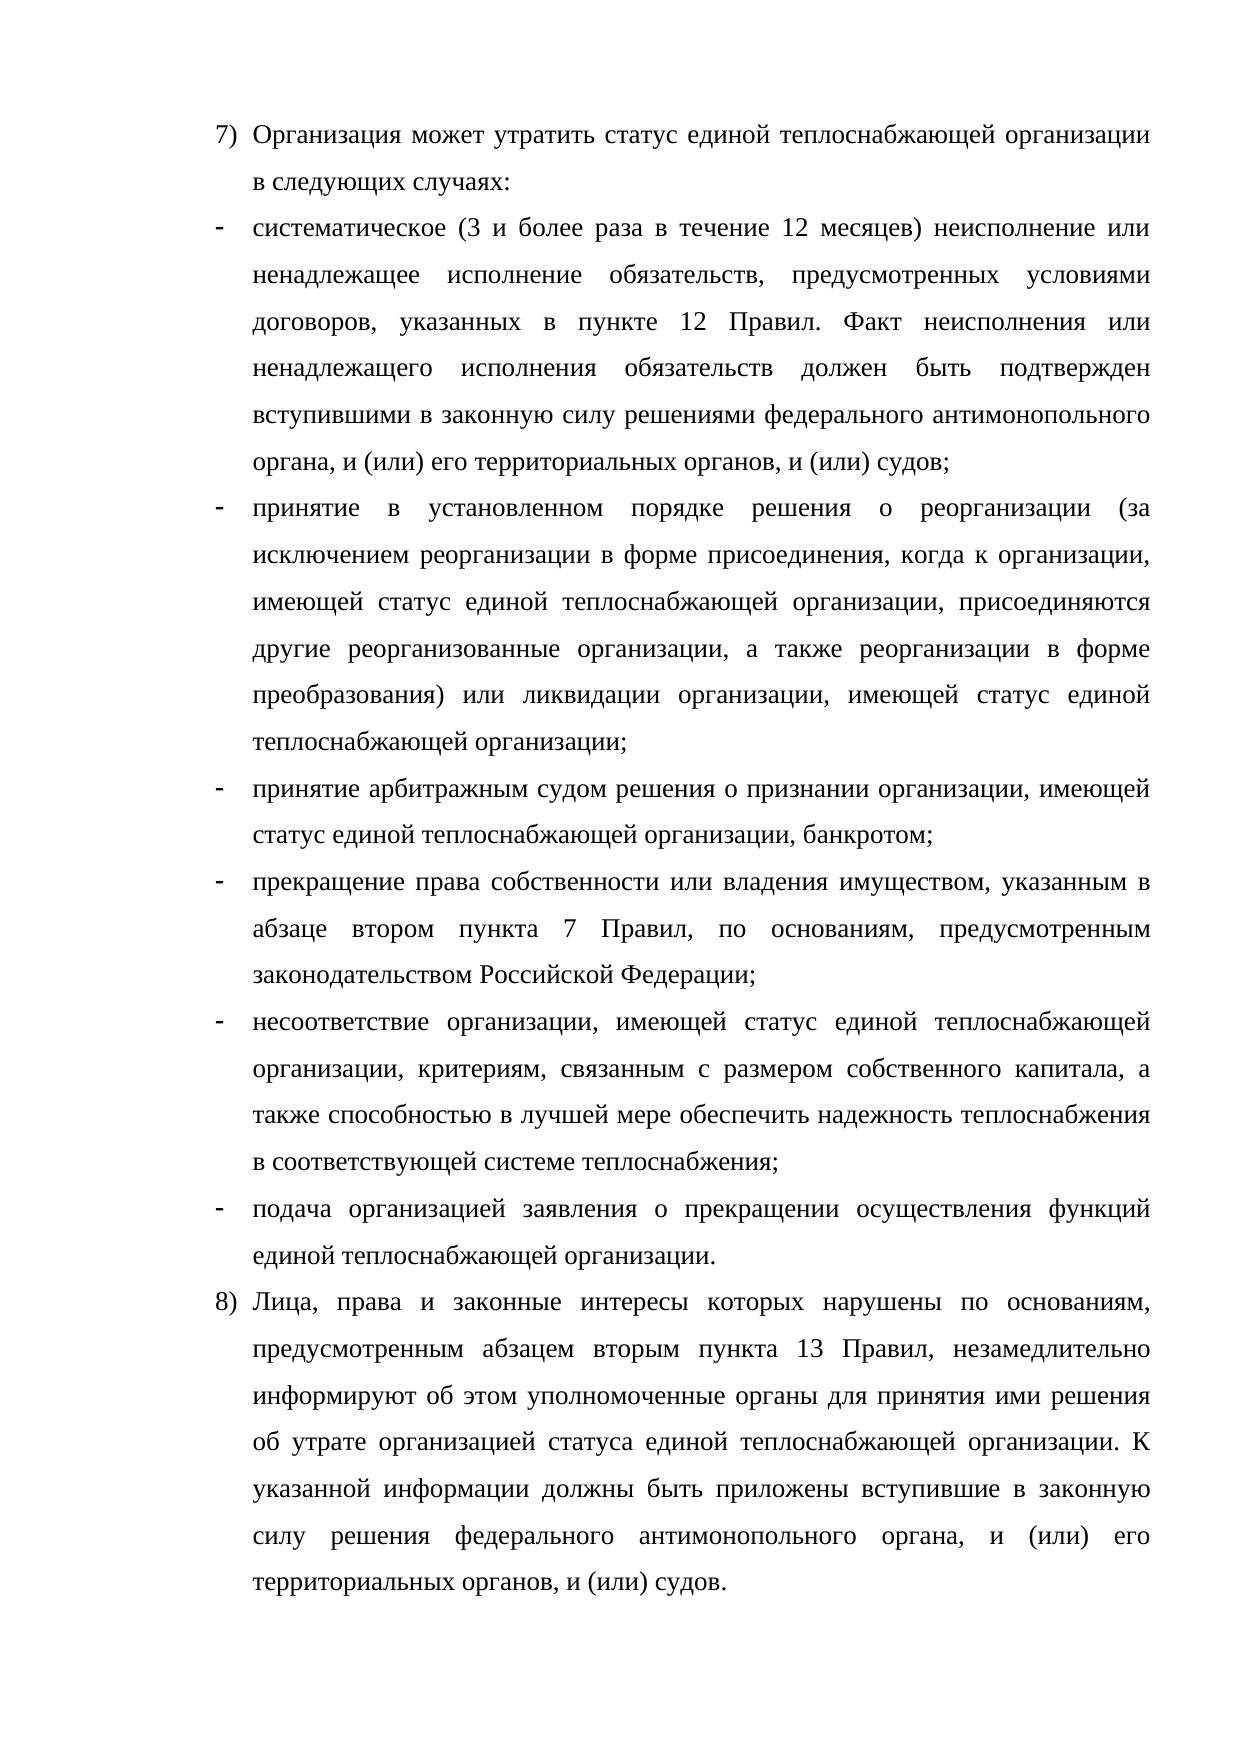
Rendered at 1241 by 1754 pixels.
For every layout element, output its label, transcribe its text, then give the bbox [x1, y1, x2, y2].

list принятие арбитражным судом решения о признании организации, имеющей статус единой теплоснабжающей организации, банкротом; [215, 772, 1152, 849]
list Организация может утратить статус единой теплоснабжающей организации в следующих случаях: [215, 118, 1152, 196]
list подача организацией заявления о прекращении осуществления функций единой теплоснабжающей организации. [215, 1192, 1152, 1270]
list прекращение права собственности или владения имуществом, указанным в абзаце втором пункта 7 Правил, по основаниям, предусмотренным законодательством Российской Федерации; [215, 865, 1152, 990]
list принятие в установленном порядке решения о реорганизации (за исключением реорганизации в форме присоединения, когда к организации, имеющей статус единой теплоснабжающей организации, присоединяются другие реорганизованные организации, а также реорганизации в форме преобразования) или ликвидации организации, имеющей статус единой теплоснабжающей организации; [215, 492, 1152, 756]
list несоответствие организации, имеющей статус единой теплоснабжающей организации, критериям, связанным с размером собственного капитала, а также способностью в лучшей мере обеспечить надежность теплоснабжения в соответствующей системе теплоснабжения; [215, 1005, 1152, 1176]
list Лица, права и законные интересы которых нарушены по основаниям, предусмотренным абзацем вторым пункта 13 Правил, незамедлительно информируют об этом уполномоченные органы для принятия ими решения об утрате организацией статуса единой теплоснабжающей организации. К указанной информации должны быть приложены вступившие в законную силу решения федерального антимонопольного органа, и (или) его территориальных органов, и (или) судов. [215, 1285, 1152, 1597]
list систематическое (3 и более раза в течение 12 месяцев) неисполнение или ненадлежащее исполнение обязательств, предусмотренных условиями договоров, указанных в пункте 12 Правил. Факт неисполнения или ненадлежащего исполнения обязательств должен быть подтвержден вступившими в законную силу решениями федерального антимонопольного органа, и (или) его территориальных органов, и (или) судов; [215, 211, 1152, 476]
